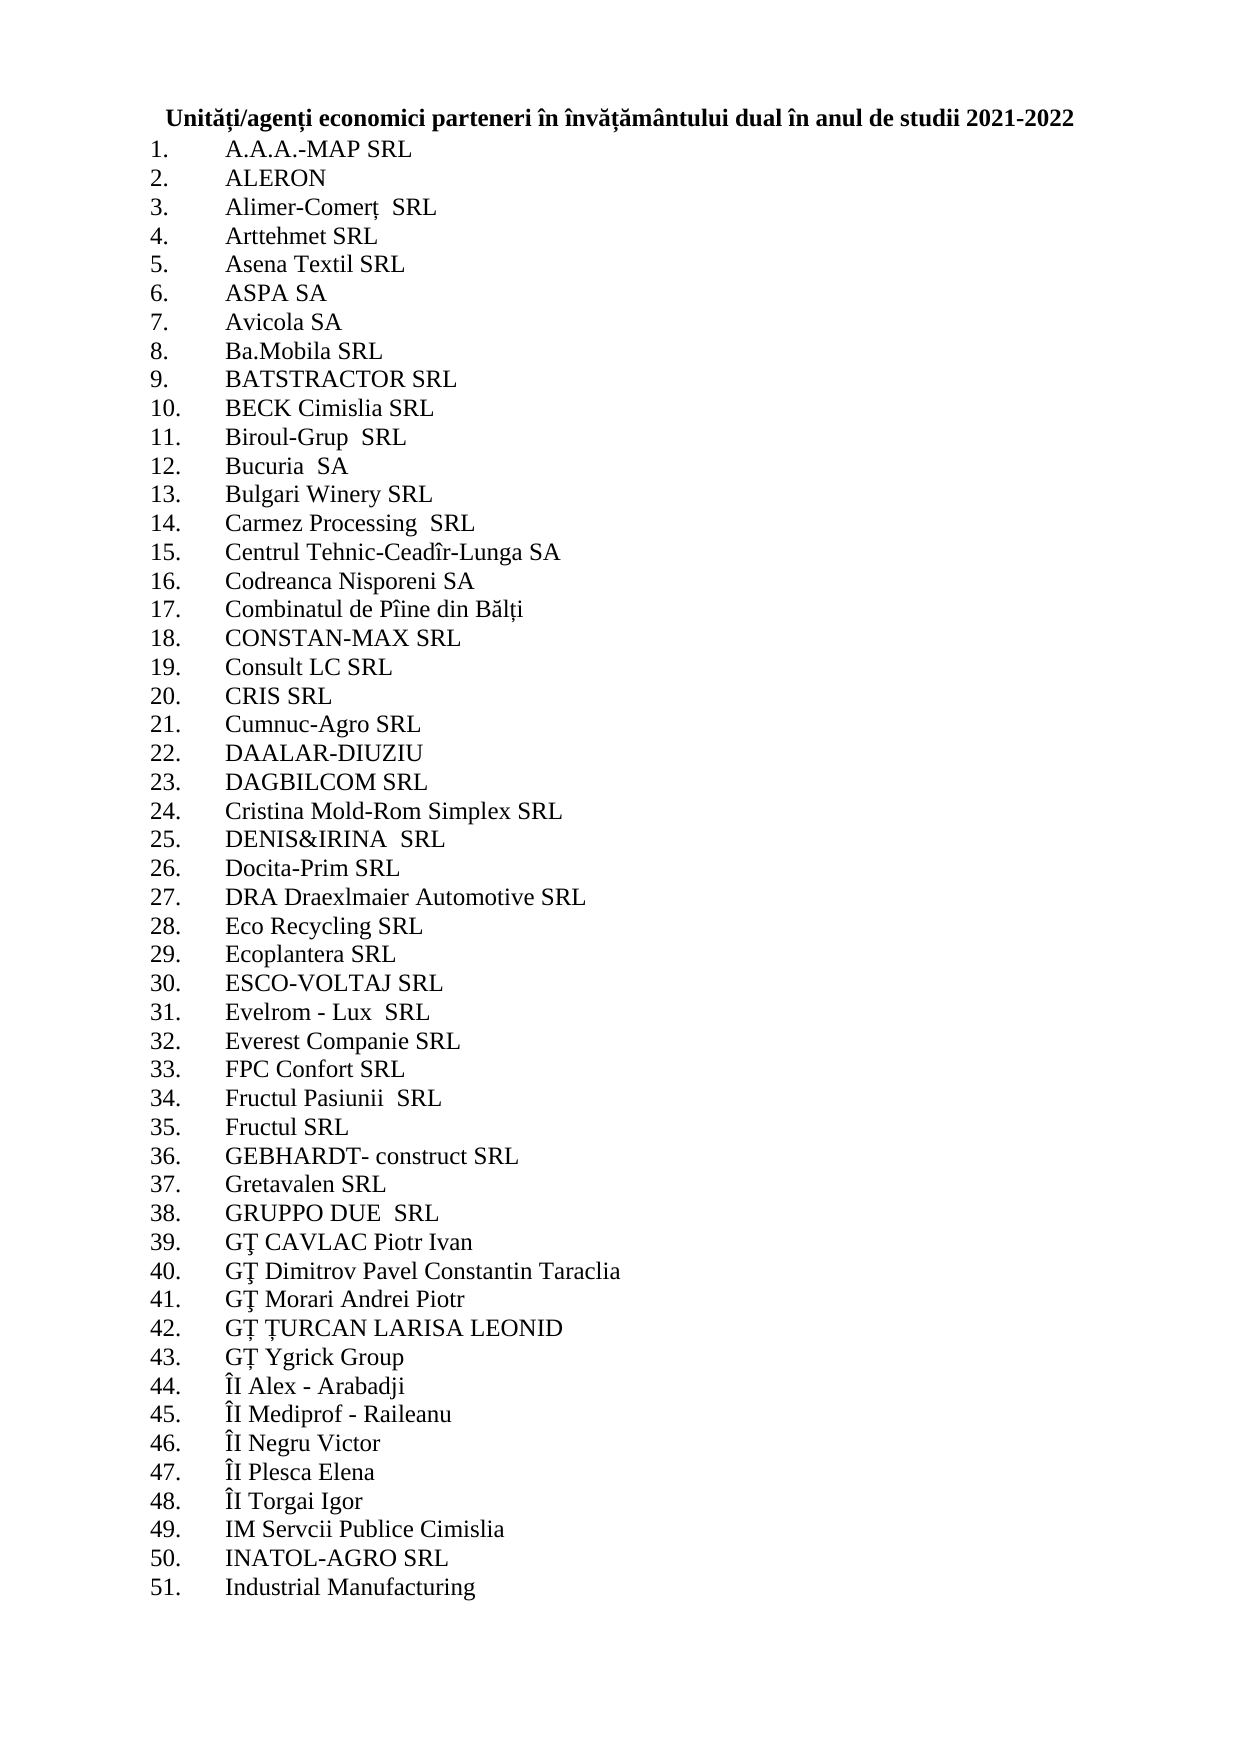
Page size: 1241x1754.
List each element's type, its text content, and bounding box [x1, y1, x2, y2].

list Combinatul de Pîine din Bălți [150, 594, 1090, 623]
list Alimer-Comerț SRL [150, 192, 1090, 221]
list CONSTAN-MAX SRL [150, 623, 1090, 652]
list Ecoplantera SRL [150, 939, 1090, 968]
list GRUPPO DUE SRL [150, 1198, 1090, 1227]
list BECK Cimislia SRL [150, 393, 1090, 422]
list Centrul Tehniс-Ceadîr-Lunga SA [150, 537, 1090, 566]
list Unități/agenți economici parteneri în învățământului dual în anul de studii 2021-2022 [150, 103, 1090, 132]
list Docita-Prim SRL [150, 853, 1090, 882]
list Bucuria SA [150, 451, 1090, 479]
list ÎI Mediprof - Raileanu [150, 1399, 1090, 1428]
list Evelrom - Lux SRL [150, 997, 1090, 1026]
list Arttehmet SRL [150, 221, 1090, 249]
list Carmez Processing SRL [150, 508, 1090, 537]
list DAALAR-DIUZIU [150, 738, 1090, 767]
list Ba.Mobila SRL [150, 336, 1090, 364]
list GEBHARDT- construct SRL [150, 1141, 1090, 1169]
list ASPA SA [150, 278, 1090, 307]
list DENIS&IRINA SRL [150, 824, 1090, 853]
list GŢ CAVLAC Piotr Ivan [150, 1227, 1090, 1256]
list ESCO-VOLTAJ SRL [150, 968, 1090, 997]
list GȚ Ygrick Group [150, 1342, 1090, 1371]
list IM Servcii Publice Cimislia [150, 1514, 1090, 1543]
list DRA Draexlmaier Automotive SRL [150, 882, 1090, 911]
list Gretavalen SRL [150, 1169, 1090, 1198]
list ÎI Plesca Elena [150, 1457, 1090, 1486]
list Cristina Mold-Rom Simplex SRL [150, 796, 1090, 824]
list Codreanca Nisporeni SA [150, 566, 1090, 594]
list ÎI Alex - Arabadji [150, 1371, 1090, 1399]
list GŢ Dimitrov Pavel Constantin Taraclia [150, 1256, 1090, 1284]
list A.A.A.-MAP SRL [150, 134, 1090, 163]
list Cumnuc-Agro SRL [150, 709, 1090, 738]
list Asena Textil SRL [150, 249, 1090, 278]
list Everest Companie SRL [150, 1026, 1090, 1054]
list BATSTRACTOR SRL [150, 364, 1090, 393]
list Fructul SRL [150, 1112, 1090, 1141]
list Biroul-Grup SRL [150, 422, 1090, 451]
list Avicola SA [150, 307, 1090, 336]
list GȚ ȚURCAN LARISA LEONID [150, 1313, 1090, 1342]
list Eco Recycling SRL [150, 911, 1090, 939]
list DAGBILCOM SRL [150, 767, 1090, 796]
list FPC Confort SRL [150, 1054, 1090, 1083]
list INATOL-AGRO SRL [150, 1543, 1090, 1572]
list ALERON [150, 163, 1090, 192]
list Industrial Manufacturing [150, 1572, 1090, 1601]
list Bulgari Winery SRL [150, 479, 1090, 508]
list ÎI Torgai Igor [150, 1486, 1090, 1514]
list CRIS SRL [150, 681, 1090, 709]
list ÎI Negru Victor [150, 1428, 1090, 1457]
list Fructul Pasiunii SRL [150, 1083, 1090, 1112]
list GŢ Morari Andrei Piotr [150, 1284, 1090, 1313]
list Consult LC SRL [150, 652, 1090, 681]
